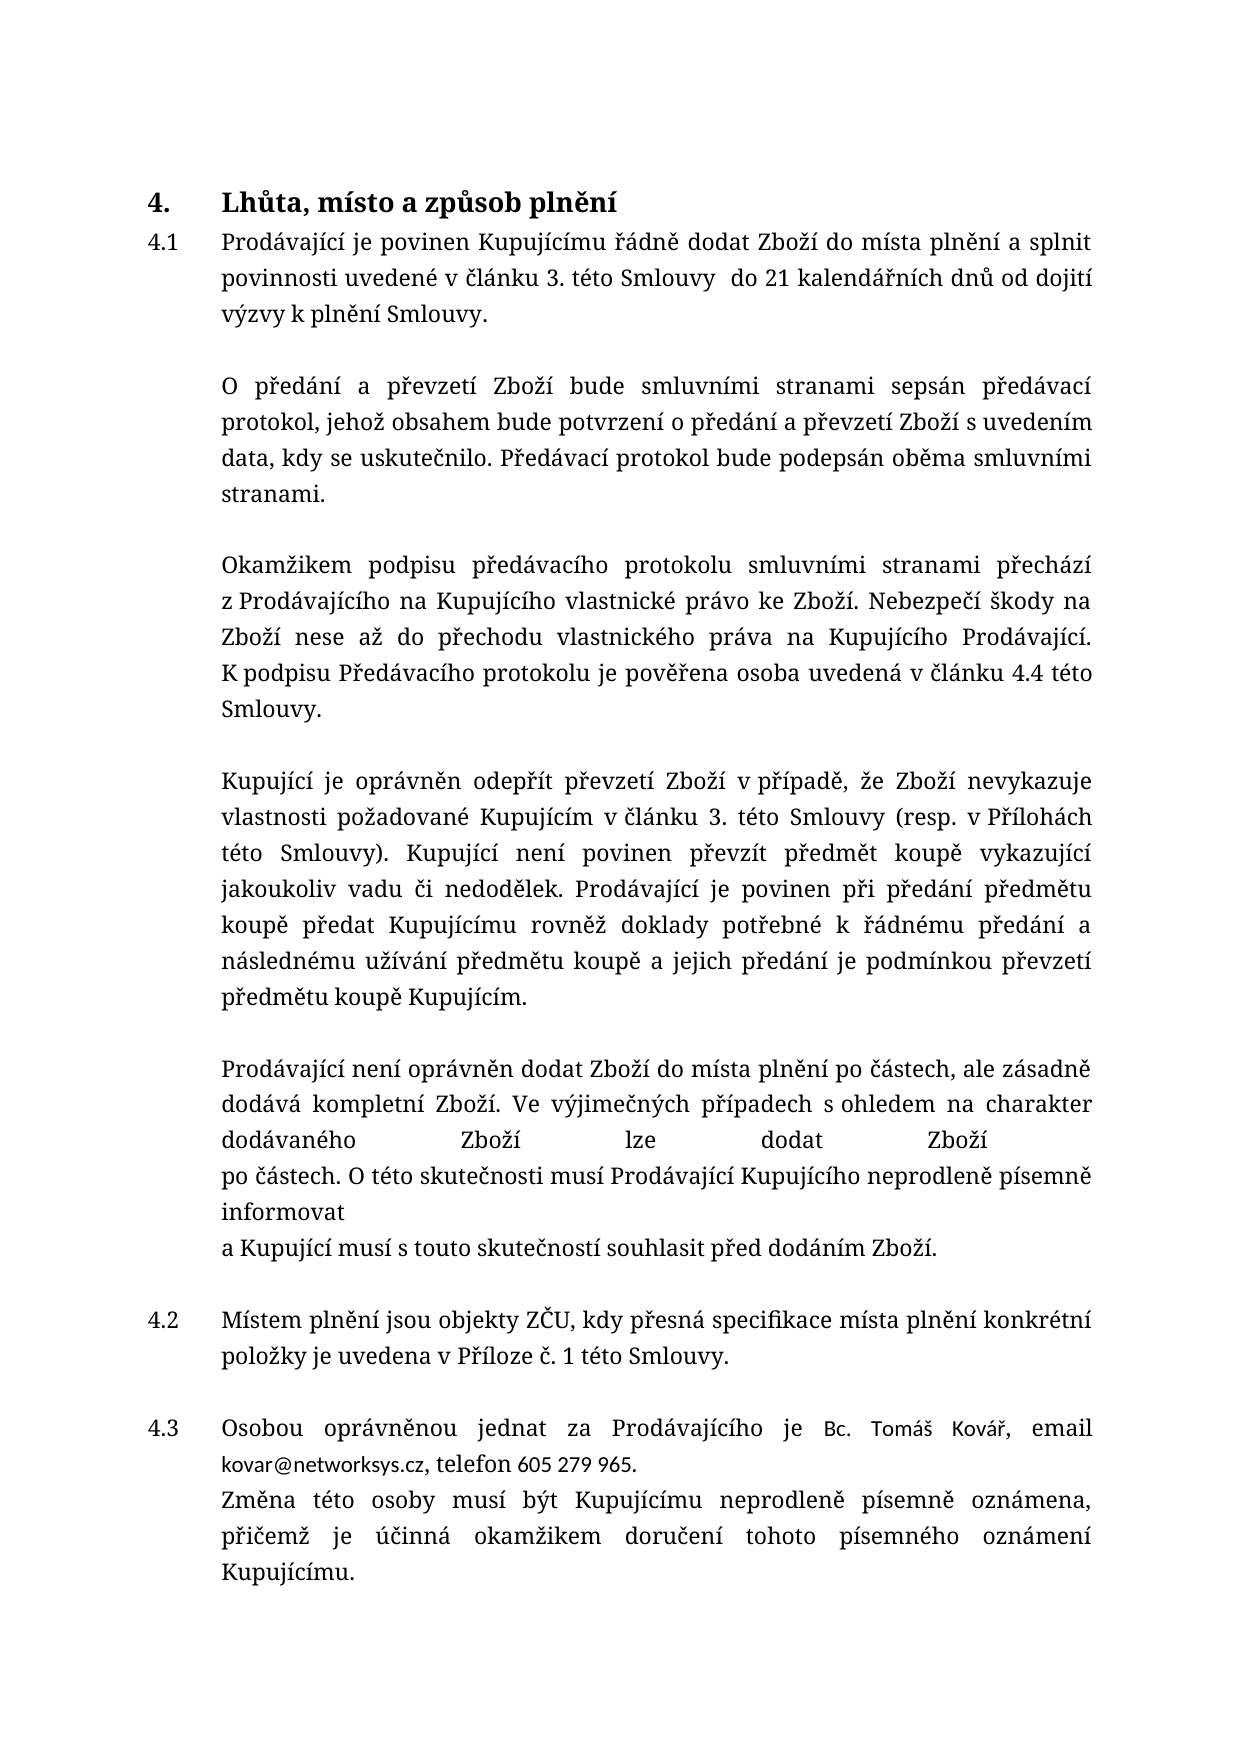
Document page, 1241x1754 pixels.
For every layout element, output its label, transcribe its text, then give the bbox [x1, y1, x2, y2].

text Kupující je oprávněn odepřít převzetí Zboží v případě, že Zboží nevykazuje vlastnosti požadované Kupujícím v článku 3. této Smlouvy (resp. v Přílohách této Smlouvy). Kupující není povinen převzít předmět koupě vykazující jakoukoliv vadu či nedodělek. Prodávající je povinen při předání předmětu koupě předat Kupujícímu rovněž doklady potřebné k řádnému předání a následnému užívání předmětu koupě a jejich předání je podmínkou převzetí předmětu koupě Kupujícím. [221, 765, 1093, 1012]
text Okamžikem podpisu předávacího protokolu smluvními stranami přechází z Prodávajícího na Kupujícího vlastnické právo ke Zboží. Nebezpečí škody na Zboží nese až do přechodu vlastnického práva na Kupujícího Prodávající. K podpisu Předávacího protokolu je pověřena osoba uvedená v článku 4.4 této Smlouvy. [221, 549, 1093, 724]
text 4.1 Prodávající je povinen Kupujícímu řádně dodat Zboží do místa plnění a splnit povinnosti uvedené v článku 3. této Smlouvy do 21 kalendářních dnů od dojití výzvy k plnění Smlouvy. [148, 226, 1093, 329]
text 4. Lhůta, místo a způsob plnění [148, 183, 1093, 220]
text 4.3 Osobou oprávněnou jednat za Prodávajícího je Bc. Tomáš Kovář, email kovar@networksys.cz, telefon 605 279 965. [148, 1412, 1093, 1479]
text 4.2 Místem plnění jsou objekty ZČU, kdy přesná specifikace místa plnění konkrétní položky je uvedena v Příloze č. 1 této Smlouvy. [148, 1304, 1093, 1371]
text O předání a převzetí Zboží bude smluvními stranami sepsán předávací protokol, jehož obsahem bude potvrzení o předání a převzetí Zboží s uvedením data, kdy se uskutečnilo. Předávací protokol bude podepsán oběma smluvními stranami. [221, 370, 1093, 509]
text Změna této osoby musí být Kupujícímu neprodleně písemně oznámena, přičemž je účinná okamžikem doručení tohoto písemného oznámení Kupujícímu. [148, 1484, 1093, 1587]
text Prodávající není oprávněn dodat Zboží do místa plnění po částech, ale zásadně dodává kompletní Zboží. Ve výjimečných případech s ohledem na charakter dodávaného Zboží lze dodat Zboží po částech. O této skutečnosti musí Prodávající Kupujícího neprodleně písemně informovat a Kupující musí s touto skutečností souhlasit před dodáním Zboží. [221, 1052, 1093, 1263]
